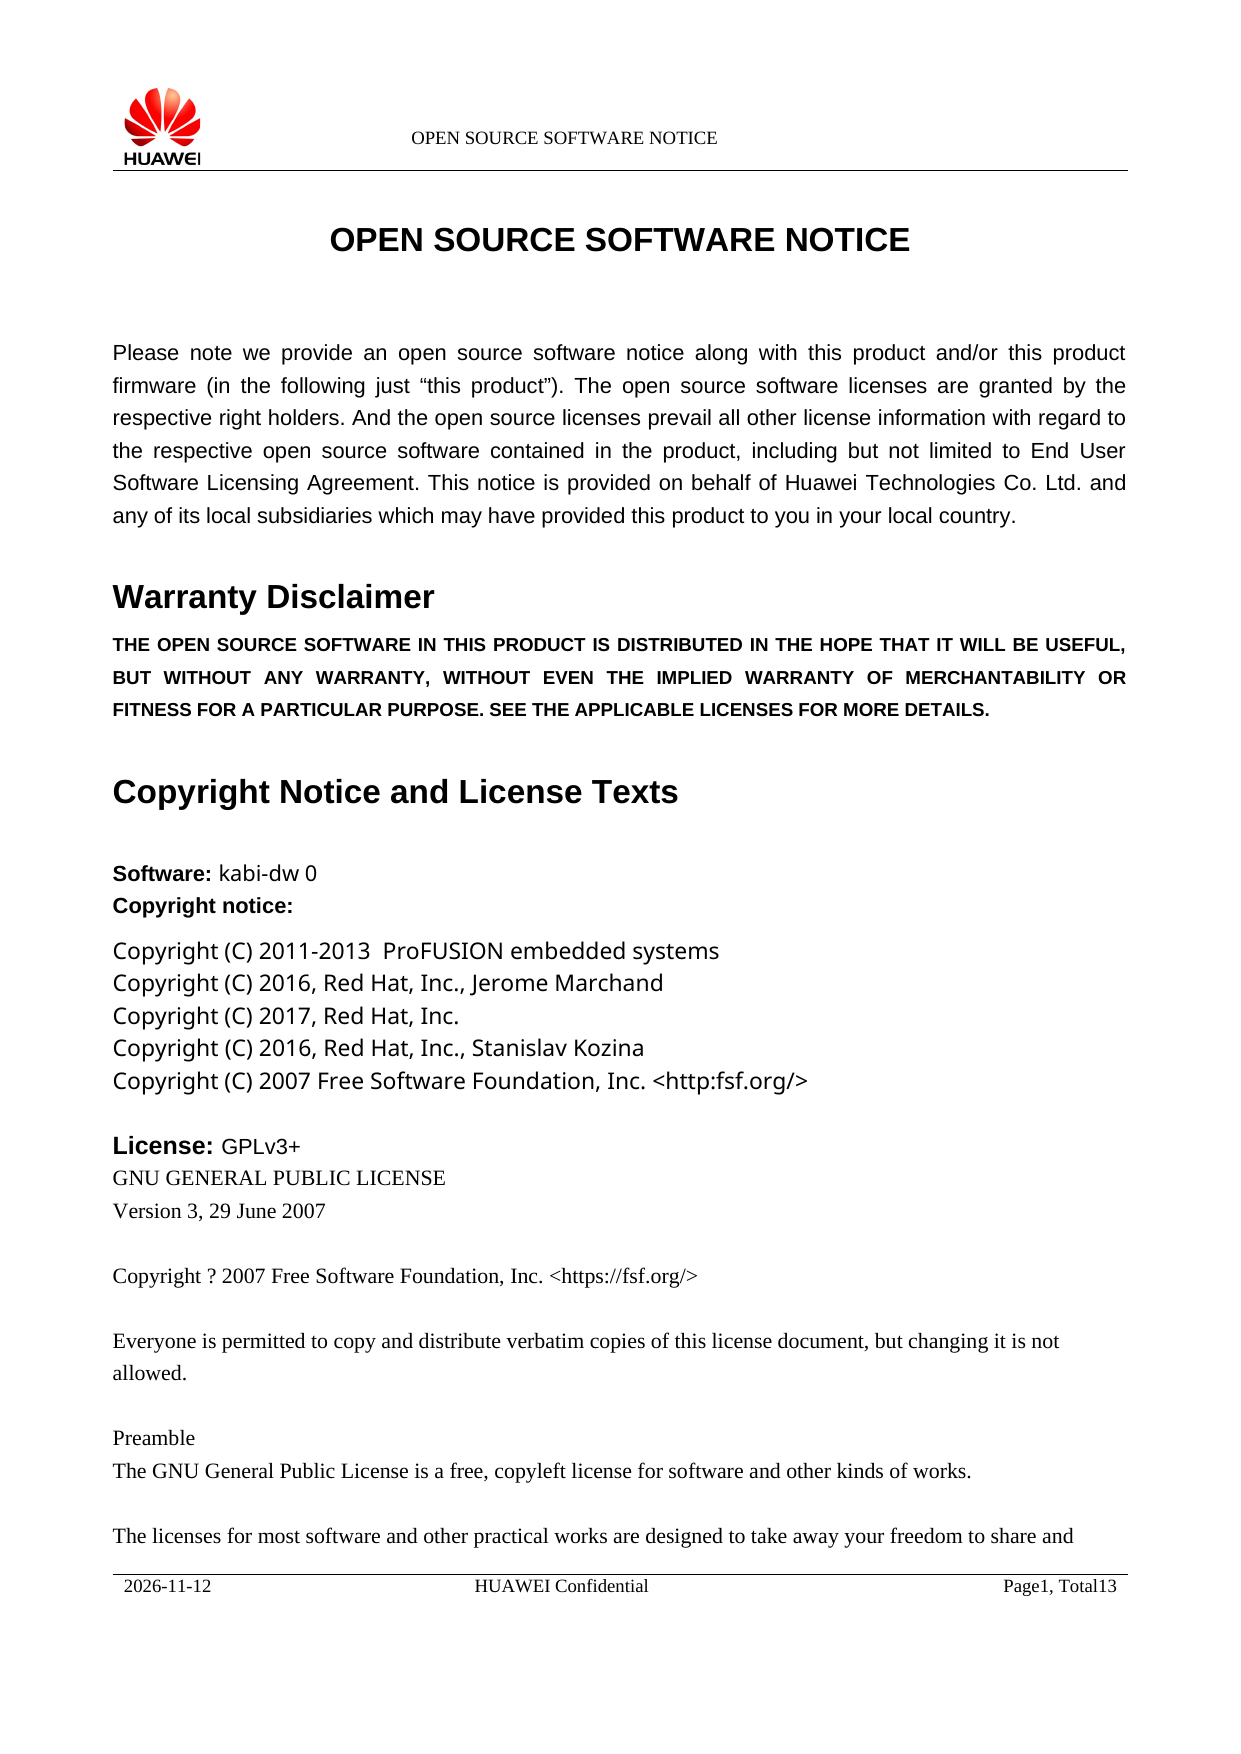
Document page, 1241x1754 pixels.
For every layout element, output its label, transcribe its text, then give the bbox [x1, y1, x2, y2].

text The open source software in this product is distributed in the hope that it will be useful, but WITHOUT ANY WARRANTY, without even the implied warranty of MERCHANTABILITY or FITNESS FOR A PARTICULAR PURPOSE. See the applicable licenses for more details. [112, 629, 1128, 726]
text Copyright Notice and License Texts [112, 759, 1128, 824]
text License: GPLv3+ [112, 1129, 1128, 1161]
title Software: kabi-dw 0 [112, 856, 1128, 889]
text Warranty Disclaimer [112, 564, 1128, 629]
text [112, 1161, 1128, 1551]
text Copyright (C) 2011-2013 ProFUSION embedded systems Copyright (C) 2016, Red Hat, Inc., Jerome Marchand Copyright (C) 2017, Red Hat, Inc. Copyright (C) 2016, Red Hat, Inc., Stanislav Kozina Copyright (C) 2007 Free Software Foundation, Inc. <http:fsf.org/> [112, 934, 1128, 1129]
text Please note we provide an open source software notice along with this product and/or this product firmware (in the following just “this product”). The open source software licenses are granted by the respective right holders. And the open source licenses prevail all other license information with regard to the respective open source software contained in the product, including but not limited to End User Software Licensing Agreement. This notice is provided on behalf of Huawei Technologies Co. Ltd. and any of its local subsidiaries which may have provided this product to you in your local country. [112, 336, 1128, 531]
picture [124, 88, 201, 165]
text Copyright notice: [112, 889, 1128, 921]
text OPEN SOURCE SOFTWARE NOTICE [112, 206, 1128, 271]
